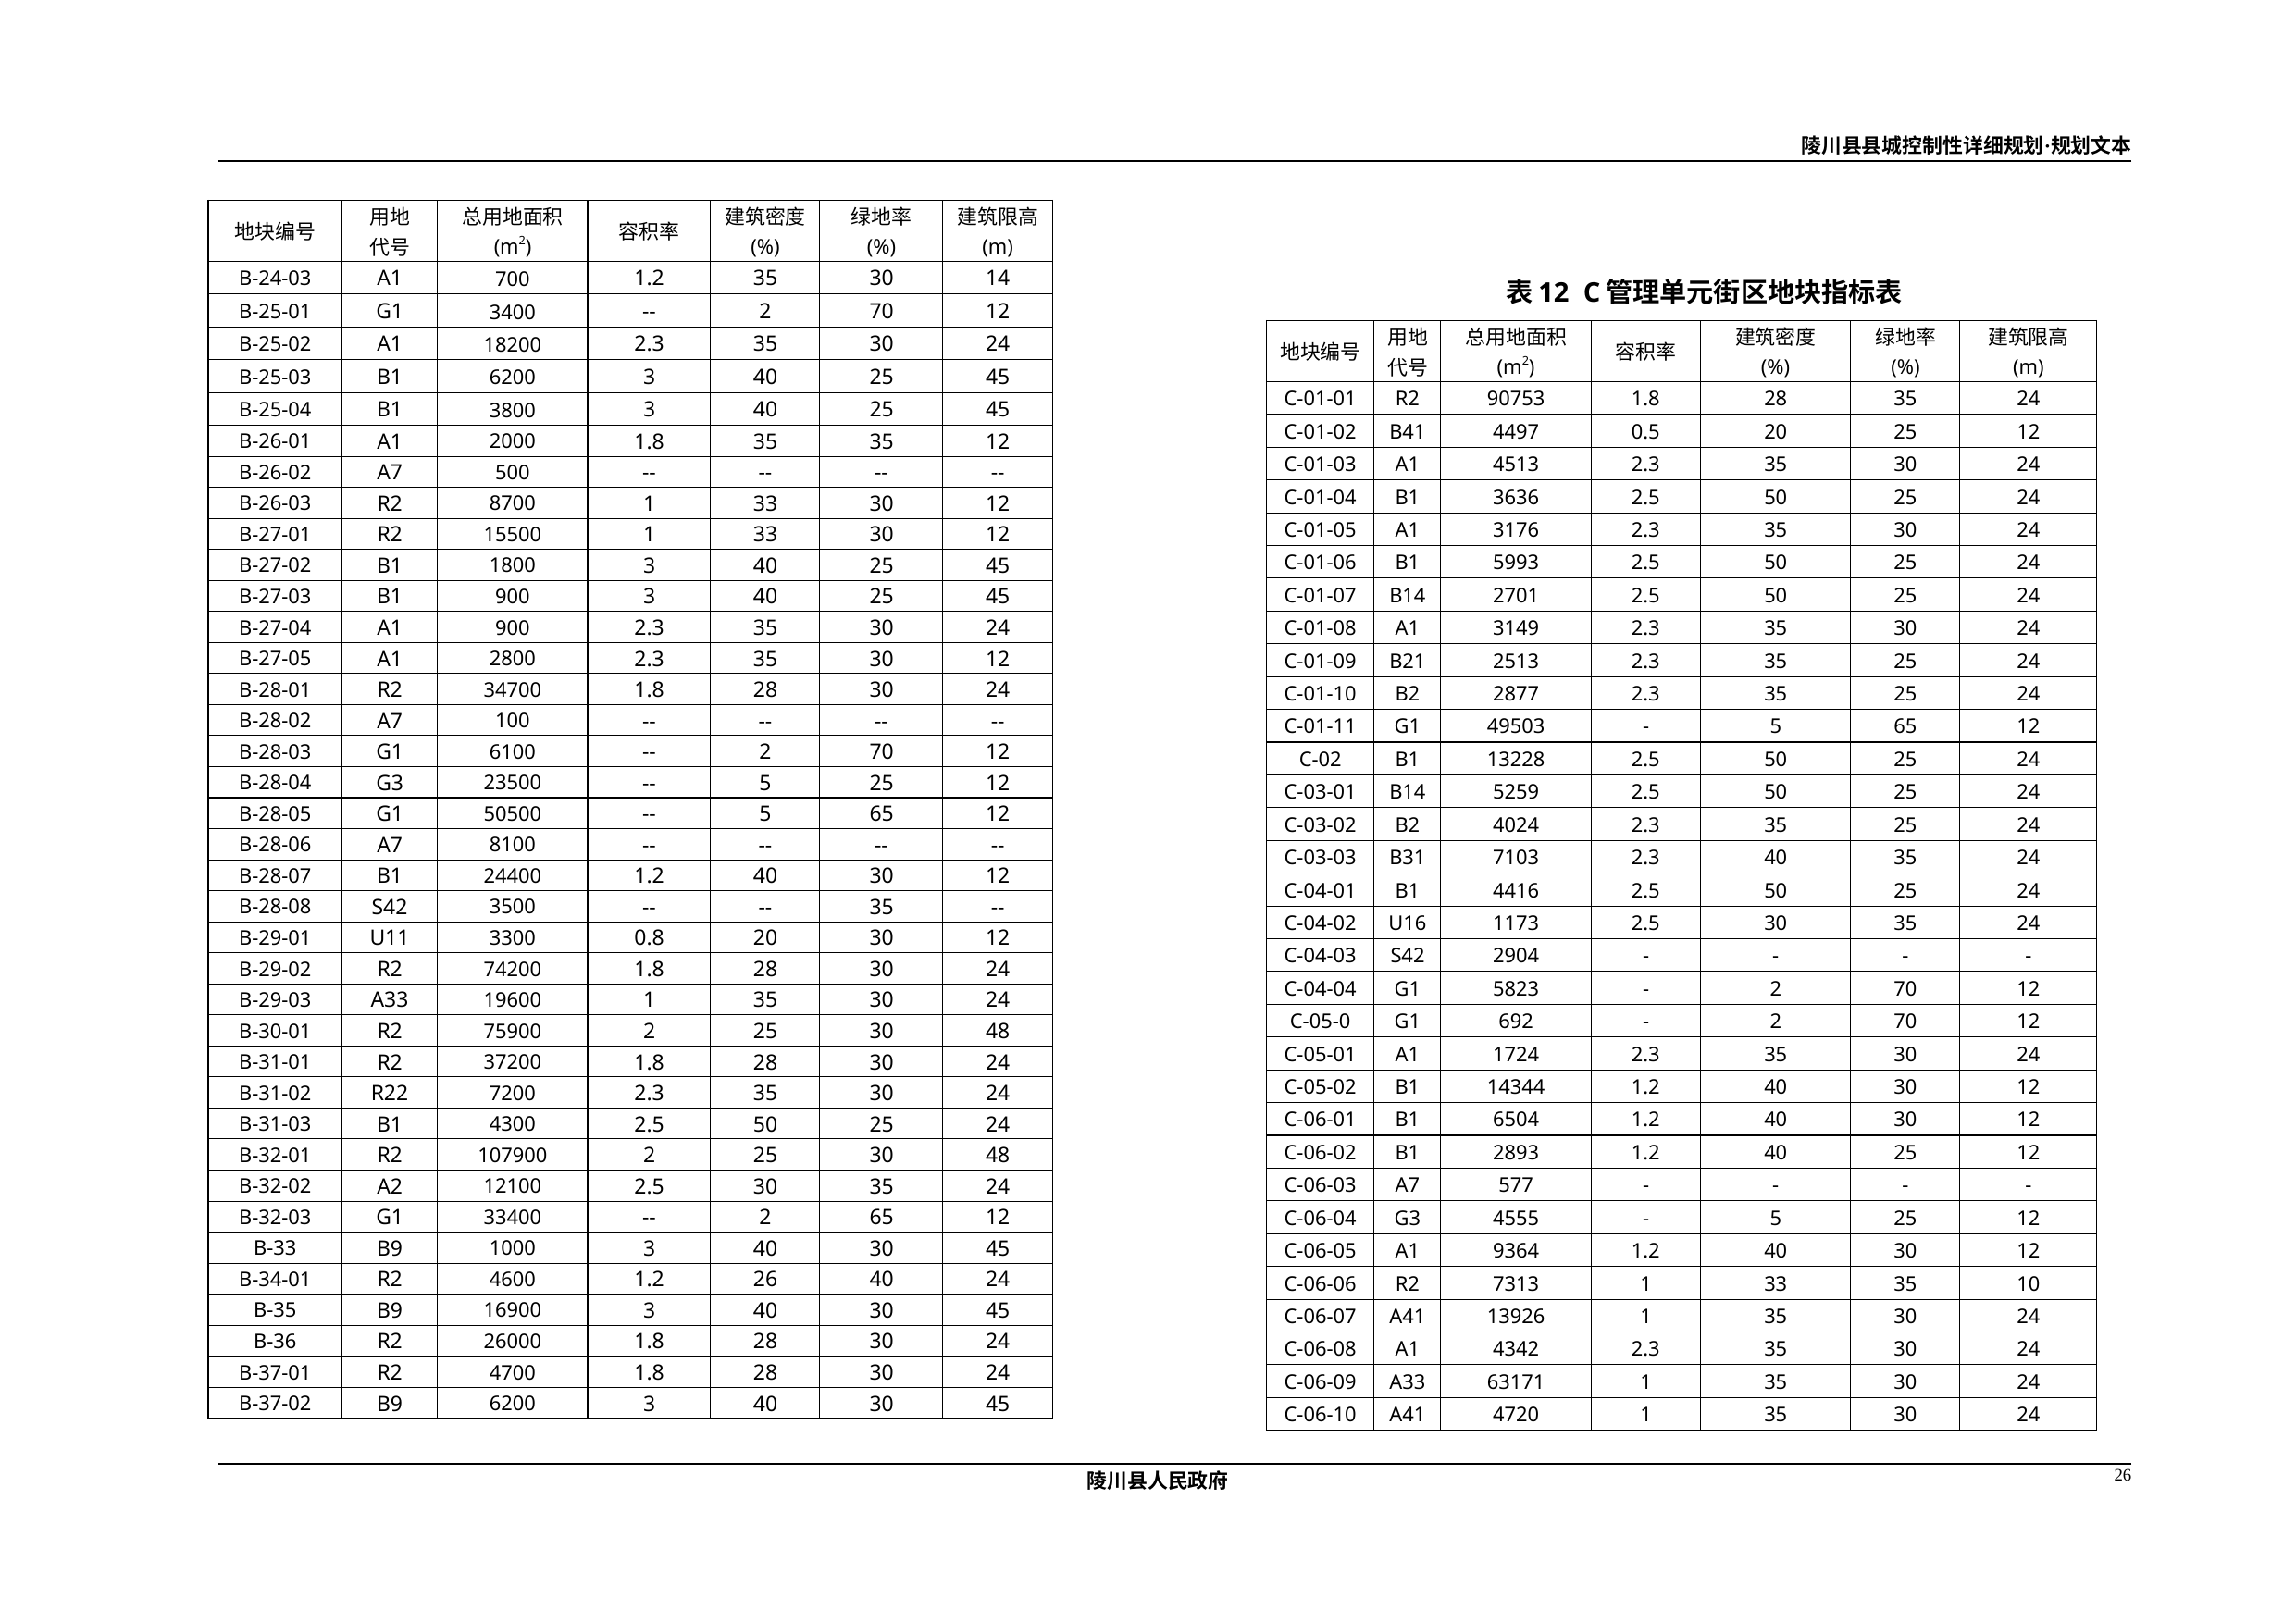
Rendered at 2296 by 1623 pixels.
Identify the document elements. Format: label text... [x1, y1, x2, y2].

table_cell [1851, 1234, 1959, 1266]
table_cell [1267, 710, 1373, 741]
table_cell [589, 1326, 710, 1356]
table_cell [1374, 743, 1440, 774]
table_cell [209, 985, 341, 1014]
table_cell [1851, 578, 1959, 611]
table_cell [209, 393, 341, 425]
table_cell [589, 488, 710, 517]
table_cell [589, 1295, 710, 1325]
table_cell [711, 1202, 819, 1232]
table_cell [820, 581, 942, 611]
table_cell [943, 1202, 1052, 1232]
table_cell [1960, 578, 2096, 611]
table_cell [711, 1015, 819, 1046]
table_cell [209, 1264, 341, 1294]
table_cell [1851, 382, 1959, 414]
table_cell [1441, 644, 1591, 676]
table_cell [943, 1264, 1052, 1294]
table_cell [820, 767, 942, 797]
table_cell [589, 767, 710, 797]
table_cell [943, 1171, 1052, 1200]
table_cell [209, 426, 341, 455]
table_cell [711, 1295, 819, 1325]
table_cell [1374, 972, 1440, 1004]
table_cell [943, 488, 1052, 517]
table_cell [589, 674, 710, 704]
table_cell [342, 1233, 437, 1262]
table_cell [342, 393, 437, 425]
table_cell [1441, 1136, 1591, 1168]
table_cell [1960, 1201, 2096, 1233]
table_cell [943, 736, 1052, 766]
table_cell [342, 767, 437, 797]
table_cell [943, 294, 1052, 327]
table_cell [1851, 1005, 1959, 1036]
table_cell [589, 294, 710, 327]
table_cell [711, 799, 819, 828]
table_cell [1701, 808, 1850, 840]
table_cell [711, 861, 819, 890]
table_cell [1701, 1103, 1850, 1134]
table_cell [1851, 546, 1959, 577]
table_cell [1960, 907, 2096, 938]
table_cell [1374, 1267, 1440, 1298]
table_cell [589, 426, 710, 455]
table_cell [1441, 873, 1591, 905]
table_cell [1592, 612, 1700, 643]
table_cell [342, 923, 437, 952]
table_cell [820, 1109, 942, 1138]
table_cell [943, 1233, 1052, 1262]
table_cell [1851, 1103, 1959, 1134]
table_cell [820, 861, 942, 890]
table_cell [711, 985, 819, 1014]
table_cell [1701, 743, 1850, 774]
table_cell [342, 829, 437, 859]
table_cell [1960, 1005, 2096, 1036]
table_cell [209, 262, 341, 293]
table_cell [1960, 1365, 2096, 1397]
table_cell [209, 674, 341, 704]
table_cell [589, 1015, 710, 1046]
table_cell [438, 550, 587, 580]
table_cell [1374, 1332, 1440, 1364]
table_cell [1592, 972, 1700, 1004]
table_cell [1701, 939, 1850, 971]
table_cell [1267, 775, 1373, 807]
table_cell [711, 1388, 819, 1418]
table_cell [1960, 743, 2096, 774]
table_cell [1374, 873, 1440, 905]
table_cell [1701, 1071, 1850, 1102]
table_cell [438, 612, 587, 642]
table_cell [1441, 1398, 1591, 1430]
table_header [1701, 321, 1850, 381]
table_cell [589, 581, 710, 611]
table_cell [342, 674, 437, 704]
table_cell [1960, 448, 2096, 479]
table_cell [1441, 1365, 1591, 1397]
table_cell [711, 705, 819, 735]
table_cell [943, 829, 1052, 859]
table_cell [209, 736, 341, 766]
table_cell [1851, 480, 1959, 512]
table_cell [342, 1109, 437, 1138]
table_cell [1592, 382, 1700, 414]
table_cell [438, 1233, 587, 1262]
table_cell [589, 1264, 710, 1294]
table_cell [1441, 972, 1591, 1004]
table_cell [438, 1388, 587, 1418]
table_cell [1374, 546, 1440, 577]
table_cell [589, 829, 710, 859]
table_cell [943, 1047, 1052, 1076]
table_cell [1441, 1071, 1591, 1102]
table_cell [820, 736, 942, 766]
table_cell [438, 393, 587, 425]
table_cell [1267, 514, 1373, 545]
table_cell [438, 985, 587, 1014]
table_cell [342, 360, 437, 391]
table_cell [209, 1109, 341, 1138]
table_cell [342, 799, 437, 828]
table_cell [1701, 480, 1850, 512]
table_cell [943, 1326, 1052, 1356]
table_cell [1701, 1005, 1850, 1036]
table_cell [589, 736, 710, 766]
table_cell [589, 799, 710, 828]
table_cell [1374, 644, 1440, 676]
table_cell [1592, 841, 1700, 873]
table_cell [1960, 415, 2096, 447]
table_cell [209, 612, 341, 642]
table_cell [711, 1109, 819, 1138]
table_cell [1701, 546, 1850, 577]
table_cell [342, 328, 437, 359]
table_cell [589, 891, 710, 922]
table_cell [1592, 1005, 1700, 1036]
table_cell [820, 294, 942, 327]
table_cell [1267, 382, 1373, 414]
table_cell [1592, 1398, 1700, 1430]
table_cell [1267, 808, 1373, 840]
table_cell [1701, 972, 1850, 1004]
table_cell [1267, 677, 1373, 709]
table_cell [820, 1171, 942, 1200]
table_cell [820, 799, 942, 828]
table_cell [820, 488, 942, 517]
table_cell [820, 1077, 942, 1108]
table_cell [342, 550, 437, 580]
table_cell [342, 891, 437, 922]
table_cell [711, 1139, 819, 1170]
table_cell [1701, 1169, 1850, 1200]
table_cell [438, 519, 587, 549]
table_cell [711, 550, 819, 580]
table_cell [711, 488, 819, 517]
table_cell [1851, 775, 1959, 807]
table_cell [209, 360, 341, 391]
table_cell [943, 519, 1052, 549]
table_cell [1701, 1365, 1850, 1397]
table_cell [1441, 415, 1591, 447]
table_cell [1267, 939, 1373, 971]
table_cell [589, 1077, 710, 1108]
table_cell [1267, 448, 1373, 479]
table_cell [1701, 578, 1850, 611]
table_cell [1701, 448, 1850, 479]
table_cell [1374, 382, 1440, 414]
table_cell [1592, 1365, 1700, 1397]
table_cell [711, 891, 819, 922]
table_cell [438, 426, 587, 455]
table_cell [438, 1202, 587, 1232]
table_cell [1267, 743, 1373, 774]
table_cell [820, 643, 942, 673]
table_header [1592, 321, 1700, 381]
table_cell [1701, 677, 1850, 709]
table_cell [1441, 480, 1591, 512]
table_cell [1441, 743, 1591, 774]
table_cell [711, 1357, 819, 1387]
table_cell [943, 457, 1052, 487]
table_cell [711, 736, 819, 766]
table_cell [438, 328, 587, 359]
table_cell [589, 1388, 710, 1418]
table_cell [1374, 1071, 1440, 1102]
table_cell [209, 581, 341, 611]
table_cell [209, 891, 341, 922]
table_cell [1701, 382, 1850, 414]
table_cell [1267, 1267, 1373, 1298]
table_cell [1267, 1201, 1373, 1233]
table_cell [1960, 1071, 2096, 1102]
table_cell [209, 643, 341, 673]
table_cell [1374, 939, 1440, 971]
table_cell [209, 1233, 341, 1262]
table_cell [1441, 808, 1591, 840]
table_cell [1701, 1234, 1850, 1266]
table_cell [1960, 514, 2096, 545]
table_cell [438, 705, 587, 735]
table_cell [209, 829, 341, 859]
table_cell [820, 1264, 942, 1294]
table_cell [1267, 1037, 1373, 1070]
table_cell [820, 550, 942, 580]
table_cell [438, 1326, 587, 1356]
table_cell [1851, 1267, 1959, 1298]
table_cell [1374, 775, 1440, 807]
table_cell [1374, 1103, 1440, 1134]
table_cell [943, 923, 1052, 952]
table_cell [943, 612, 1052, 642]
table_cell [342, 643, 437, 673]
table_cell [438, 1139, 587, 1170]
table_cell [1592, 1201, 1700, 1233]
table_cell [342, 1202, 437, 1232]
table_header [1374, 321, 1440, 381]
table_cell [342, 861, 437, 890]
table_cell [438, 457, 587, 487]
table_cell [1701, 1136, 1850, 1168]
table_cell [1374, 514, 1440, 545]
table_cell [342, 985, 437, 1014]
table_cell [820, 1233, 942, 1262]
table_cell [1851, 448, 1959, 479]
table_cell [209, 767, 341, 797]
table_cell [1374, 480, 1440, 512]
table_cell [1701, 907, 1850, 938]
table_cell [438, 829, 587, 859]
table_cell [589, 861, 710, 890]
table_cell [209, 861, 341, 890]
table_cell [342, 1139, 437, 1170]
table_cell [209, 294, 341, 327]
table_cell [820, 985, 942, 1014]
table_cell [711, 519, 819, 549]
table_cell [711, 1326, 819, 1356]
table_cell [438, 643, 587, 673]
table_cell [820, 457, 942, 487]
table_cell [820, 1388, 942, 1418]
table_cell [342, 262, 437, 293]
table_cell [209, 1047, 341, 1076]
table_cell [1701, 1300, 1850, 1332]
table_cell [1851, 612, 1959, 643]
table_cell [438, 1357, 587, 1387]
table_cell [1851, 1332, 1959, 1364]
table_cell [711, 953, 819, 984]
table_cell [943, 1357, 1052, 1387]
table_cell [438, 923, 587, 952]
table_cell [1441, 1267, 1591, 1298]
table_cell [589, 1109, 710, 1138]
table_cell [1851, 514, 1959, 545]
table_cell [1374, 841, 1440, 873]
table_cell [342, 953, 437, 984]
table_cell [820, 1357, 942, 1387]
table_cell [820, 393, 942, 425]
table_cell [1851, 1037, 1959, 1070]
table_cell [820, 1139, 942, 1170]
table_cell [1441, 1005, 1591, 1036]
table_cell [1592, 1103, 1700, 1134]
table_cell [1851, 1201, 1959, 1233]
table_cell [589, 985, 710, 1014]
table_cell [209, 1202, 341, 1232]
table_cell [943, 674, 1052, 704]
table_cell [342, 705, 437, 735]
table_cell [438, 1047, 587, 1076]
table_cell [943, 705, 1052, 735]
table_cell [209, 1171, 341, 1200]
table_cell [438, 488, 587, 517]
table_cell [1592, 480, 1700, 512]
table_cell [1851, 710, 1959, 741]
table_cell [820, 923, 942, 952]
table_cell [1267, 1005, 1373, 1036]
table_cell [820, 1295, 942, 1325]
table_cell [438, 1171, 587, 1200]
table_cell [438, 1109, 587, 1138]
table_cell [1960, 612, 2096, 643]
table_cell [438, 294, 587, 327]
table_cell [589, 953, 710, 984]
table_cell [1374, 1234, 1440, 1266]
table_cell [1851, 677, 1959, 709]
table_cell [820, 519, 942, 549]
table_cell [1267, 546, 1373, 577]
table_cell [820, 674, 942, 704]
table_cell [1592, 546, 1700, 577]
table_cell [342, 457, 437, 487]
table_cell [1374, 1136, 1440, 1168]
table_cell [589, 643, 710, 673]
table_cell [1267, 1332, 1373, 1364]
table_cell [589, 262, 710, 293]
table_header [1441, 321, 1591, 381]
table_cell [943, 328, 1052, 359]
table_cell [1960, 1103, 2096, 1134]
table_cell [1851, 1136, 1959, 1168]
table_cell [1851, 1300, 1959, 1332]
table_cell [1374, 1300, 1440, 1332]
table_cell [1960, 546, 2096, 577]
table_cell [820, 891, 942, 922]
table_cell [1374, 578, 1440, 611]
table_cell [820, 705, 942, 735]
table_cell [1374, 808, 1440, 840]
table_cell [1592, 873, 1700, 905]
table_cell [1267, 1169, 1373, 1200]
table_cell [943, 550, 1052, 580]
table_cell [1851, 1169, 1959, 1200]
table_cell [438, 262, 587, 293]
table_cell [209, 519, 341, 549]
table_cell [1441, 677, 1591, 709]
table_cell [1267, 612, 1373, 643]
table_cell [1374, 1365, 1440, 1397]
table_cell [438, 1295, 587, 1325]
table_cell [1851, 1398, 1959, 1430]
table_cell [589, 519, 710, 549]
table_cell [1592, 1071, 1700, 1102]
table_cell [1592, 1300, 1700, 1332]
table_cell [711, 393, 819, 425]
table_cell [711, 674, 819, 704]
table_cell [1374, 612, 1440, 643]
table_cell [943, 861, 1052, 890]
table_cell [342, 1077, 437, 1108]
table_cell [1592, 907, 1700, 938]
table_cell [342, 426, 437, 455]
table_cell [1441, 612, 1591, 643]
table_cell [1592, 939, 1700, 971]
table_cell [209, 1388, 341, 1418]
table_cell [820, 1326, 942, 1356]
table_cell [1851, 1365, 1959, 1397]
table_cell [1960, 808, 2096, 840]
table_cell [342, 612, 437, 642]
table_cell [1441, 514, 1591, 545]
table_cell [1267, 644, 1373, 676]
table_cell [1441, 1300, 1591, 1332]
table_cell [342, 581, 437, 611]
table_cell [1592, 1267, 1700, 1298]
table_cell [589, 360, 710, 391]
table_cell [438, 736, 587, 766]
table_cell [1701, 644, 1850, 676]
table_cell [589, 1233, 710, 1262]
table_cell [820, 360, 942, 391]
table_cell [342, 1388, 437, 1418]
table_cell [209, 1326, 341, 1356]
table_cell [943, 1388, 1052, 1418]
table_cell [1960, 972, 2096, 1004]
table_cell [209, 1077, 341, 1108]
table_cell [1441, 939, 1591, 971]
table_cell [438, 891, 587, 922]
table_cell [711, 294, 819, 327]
table_header 容积率 [589, 201, 710, 261]
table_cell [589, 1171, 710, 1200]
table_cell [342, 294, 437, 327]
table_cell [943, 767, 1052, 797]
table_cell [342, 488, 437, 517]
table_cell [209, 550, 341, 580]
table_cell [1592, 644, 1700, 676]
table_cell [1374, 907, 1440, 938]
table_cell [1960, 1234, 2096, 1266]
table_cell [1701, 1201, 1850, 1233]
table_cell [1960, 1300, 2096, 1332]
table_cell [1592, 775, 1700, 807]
table_header 建筑限高(m) [943, 201, 1052, 261]
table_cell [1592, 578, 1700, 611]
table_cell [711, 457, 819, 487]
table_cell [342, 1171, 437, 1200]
table_header 绿地率 (%) [820, 201, 942, 261]
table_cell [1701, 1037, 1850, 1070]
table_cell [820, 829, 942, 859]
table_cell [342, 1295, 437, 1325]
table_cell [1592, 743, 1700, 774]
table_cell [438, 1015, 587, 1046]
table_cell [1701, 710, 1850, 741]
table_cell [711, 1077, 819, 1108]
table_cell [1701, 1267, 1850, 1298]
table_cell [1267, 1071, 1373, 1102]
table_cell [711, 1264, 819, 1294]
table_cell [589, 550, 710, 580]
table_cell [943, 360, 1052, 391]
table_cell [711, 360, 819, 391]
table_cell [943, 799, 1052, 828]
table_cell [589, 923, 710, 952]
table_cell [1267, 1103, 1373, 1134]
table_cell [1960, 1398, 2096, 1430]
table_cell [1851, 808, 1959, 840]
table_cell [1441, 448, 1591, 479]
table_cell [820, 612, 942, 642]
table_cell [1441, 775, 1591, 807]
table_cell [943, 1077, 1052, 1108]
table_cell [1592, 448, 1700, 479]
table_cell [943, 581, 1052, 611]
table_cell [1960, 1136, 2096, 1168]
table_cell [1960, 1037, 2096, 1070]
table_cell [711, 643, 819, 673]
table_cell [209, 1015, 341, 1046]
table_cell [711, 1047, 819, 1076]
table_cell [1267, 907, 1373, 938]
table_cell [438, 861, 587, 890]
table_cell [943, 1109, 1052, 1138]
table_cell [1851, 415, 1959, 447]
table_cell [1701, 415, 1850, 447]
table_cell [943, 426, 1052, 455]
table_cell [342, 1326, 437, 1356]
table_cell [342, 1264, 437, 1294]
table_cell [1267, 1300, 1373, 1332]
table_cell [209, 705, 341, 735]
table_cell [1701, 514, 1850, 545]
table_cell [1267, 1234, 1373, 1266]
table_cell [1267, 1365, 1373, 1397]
table_header 地块编号 [209, 201, 341, 261]
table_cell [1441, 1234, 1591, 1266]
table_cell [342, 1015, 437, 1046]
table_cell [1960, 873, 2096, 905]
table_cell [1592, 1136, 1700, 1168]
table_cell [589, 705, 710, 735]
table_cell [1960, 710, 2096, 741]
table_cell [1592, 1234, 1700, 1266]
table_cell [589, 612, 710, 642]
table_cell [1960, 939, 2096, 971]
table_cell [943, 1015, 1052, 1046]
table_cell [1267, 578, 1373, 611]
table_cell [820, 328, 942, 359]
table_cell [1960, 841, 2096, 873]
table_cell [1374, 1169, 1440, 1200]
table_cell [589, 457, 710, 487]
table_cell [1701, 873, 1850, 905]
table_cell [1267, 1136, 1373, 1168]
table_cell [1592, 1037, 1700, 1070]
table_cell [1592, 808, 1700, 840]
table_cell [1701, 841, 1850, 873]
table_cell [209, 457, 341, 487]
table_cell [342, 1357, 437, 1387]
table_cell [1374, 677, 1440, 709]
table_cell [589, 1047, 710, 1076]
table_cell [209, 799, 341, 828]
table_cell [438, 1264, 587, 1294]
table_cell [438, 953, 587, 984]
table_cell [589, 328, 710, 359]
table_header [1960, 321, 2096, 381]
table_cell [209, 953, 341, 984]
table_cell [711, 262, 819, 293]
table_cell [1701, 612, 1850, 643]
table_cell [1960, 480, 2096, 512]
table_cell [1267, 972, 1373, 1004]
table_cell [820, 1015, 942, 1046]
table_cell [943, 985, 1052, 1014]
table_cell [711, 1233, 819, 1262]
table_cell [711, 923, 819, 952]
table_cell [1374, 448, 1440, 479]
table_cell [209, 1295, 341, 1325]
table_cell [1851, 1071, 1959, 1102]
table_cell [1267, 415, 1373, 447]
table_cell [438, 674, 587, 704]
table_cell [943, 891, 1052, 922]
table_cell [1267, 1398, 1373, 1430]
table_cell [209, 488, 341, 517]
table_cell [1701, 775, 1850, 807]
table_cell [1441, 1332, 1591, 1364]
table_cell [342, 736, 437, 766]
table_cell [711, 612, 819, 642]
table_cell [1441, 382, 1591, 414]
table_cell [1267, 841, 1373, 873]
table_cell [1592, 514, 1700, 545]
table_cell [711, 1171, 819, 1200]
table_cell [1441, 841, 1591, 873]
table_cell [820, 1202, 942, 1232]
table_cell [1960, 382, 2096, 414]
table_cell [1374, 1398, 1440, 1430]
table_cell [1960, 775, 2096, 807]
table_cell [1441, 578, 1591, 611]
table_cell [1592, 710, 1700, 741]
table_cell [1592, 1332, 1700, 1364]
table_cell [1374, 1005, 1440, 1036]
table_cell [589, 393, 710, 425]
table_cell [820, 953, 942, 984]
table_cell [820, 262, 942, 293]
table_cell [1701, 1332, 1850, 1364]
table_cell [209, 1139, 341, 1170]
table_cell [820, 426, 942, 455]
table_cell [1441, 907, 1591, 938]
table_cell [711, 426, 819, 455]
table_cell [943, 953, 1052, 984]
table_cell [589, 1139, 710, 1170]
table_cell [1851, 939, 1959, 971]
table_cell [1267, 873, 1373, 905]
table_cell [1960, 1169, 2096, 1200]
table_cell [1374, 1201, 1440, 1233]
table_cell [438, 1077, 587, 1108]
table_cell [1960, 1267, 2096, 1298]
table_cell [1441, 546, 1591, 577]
table_header 总用地面积(m2) [438, 201, 587, 261]
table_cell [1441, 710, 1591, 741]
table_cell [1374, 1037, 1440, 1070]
table_header 用地 代号 [342, 201, 437, 261]
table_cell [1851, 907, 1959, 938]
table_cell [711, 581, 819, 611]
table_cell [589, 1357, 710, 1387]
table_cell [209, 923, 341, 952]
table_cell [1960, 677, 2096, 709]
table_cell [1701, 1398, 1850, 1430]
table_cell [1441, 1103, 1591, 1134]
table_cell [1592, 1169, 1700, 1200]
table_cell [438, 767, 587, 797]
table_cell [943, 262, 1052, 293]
text 表12 C管理单元街区地块指标表 [1276, 260, 2131, 320]
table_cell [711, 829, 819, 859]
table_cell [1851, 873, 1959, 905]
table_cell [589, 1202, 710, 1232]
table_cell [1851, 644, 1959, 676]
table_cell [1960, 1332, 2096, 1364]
table_header 建筑密度 (%) [711, 201, 819, 261]
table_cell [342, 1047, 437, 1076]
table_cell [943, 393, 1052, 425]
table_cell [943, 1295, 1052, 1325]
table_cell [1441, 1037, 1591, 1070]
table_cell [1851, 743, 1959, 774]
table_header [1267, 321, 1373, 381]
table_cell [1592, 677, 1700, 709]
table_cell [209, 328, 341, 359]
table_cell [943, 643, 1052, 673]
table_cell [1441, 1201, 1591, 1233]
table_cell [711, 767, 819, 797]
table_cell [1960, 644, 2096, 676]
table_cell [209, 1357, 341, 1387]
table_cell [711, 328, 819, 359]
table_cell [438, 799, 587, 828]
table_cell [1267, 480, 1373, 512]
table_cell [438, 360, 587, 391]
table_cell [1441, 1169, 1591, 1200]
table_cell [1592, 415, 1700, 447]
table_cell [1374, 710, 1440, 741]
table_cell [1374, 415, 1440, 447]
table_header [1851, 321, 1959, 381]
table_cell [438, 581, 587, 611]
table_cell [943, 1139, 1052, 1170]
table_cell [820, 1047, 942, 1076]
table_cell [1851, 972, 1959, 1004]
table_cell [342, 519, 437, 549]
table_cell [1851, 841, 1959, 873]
